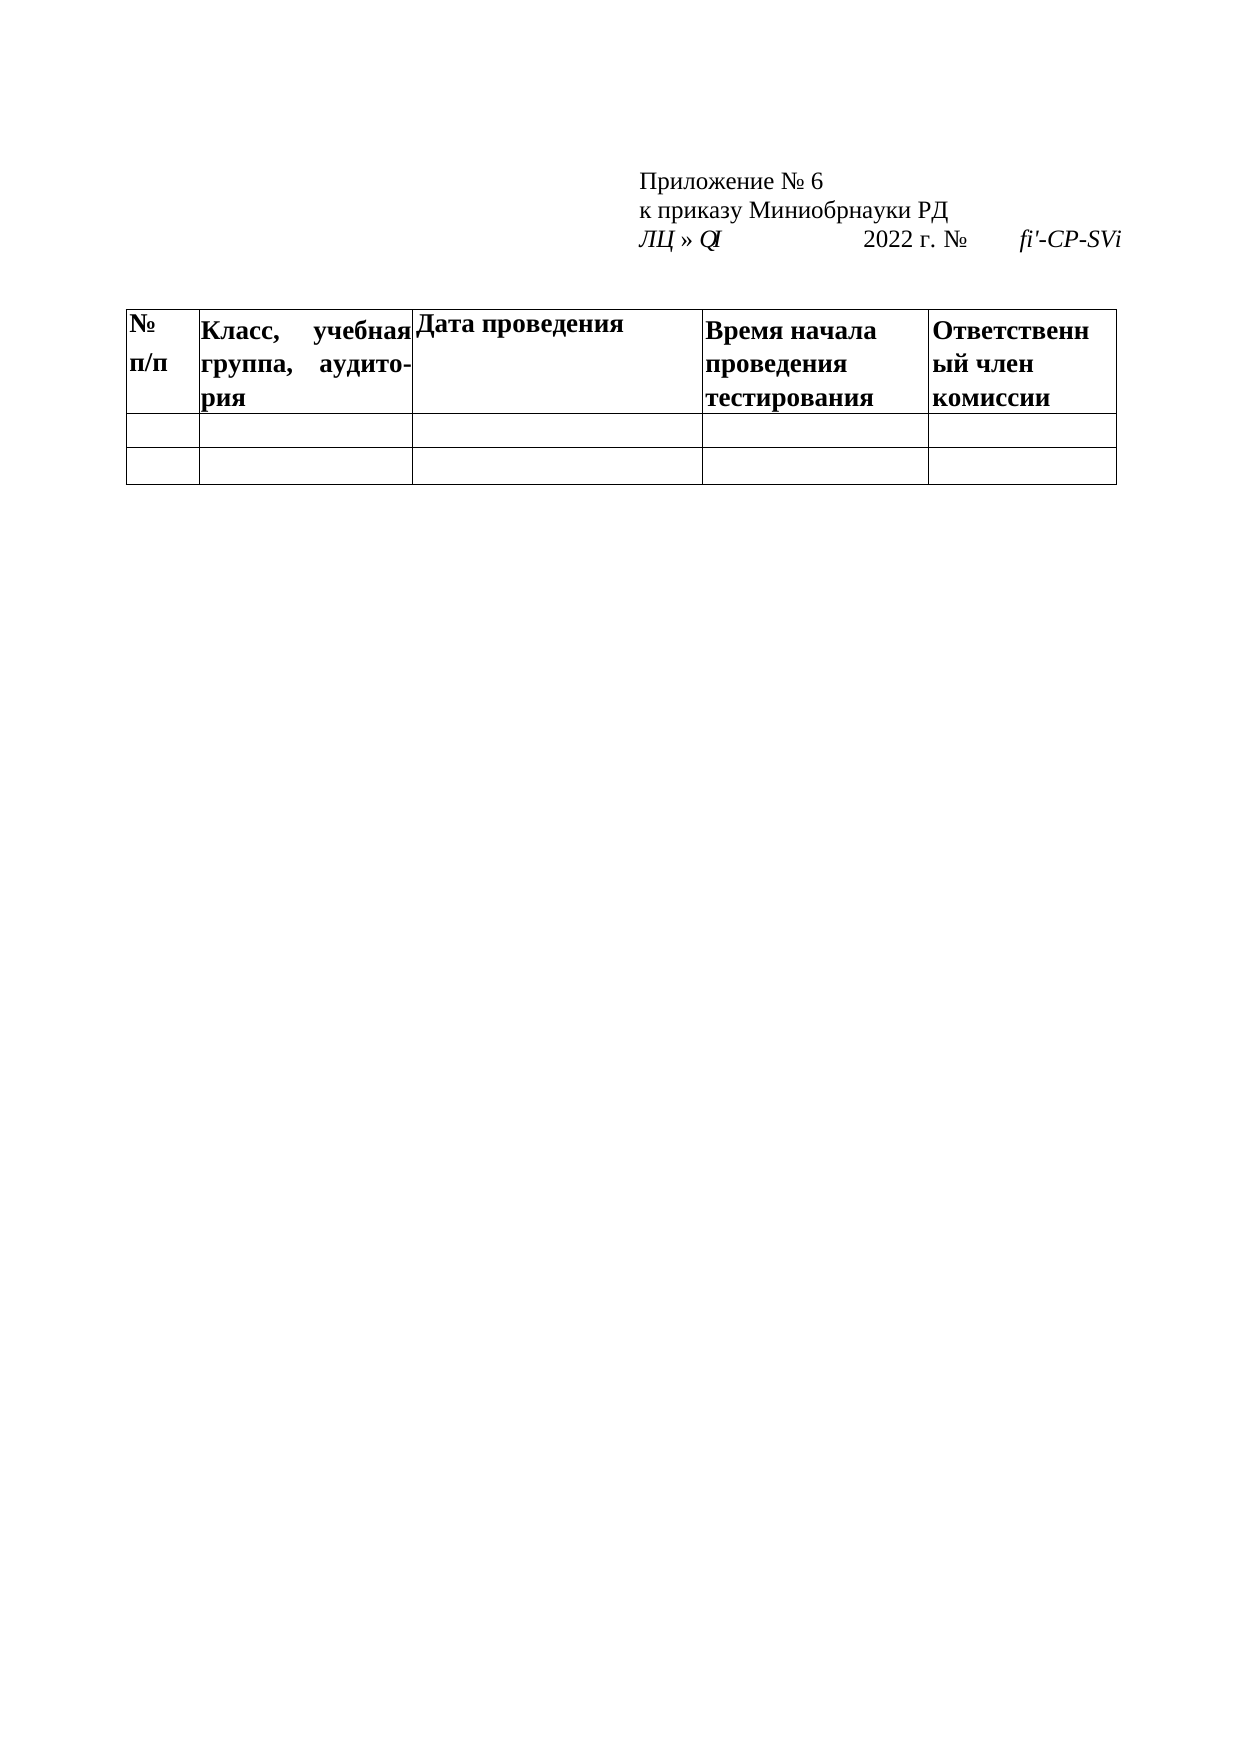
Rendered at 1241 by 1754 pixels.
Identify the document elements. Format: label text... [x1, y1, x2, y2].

table_header Класс, учебная группа, аудитория [200, 310, 412, 413]
table_header Ответственн ый член комиссии [929, 310, 1116, 413]
table_header № п/п [127, 310, 199, 413]
table_cell [127, 448, 199, 484]
table_cell [413, 414, 702, 447]
table_cell [703, 448, 928, 484]
table_cell [200, 448, 412, 484]
table_cell [929, 448, 1116, 484]
table_header Время начала проведения тестирования [703, 310, 928, 413]
table_cell [413, 448, 702, 484]
table_cell [200, 414, 412, 447]
table_cell [703, 414, 928, 447]
table_cell [127, 414, 199, 447]
table_cell [929, 414, 1116, 447]
table_header Дата проведения [413, 310, 702, 413]
